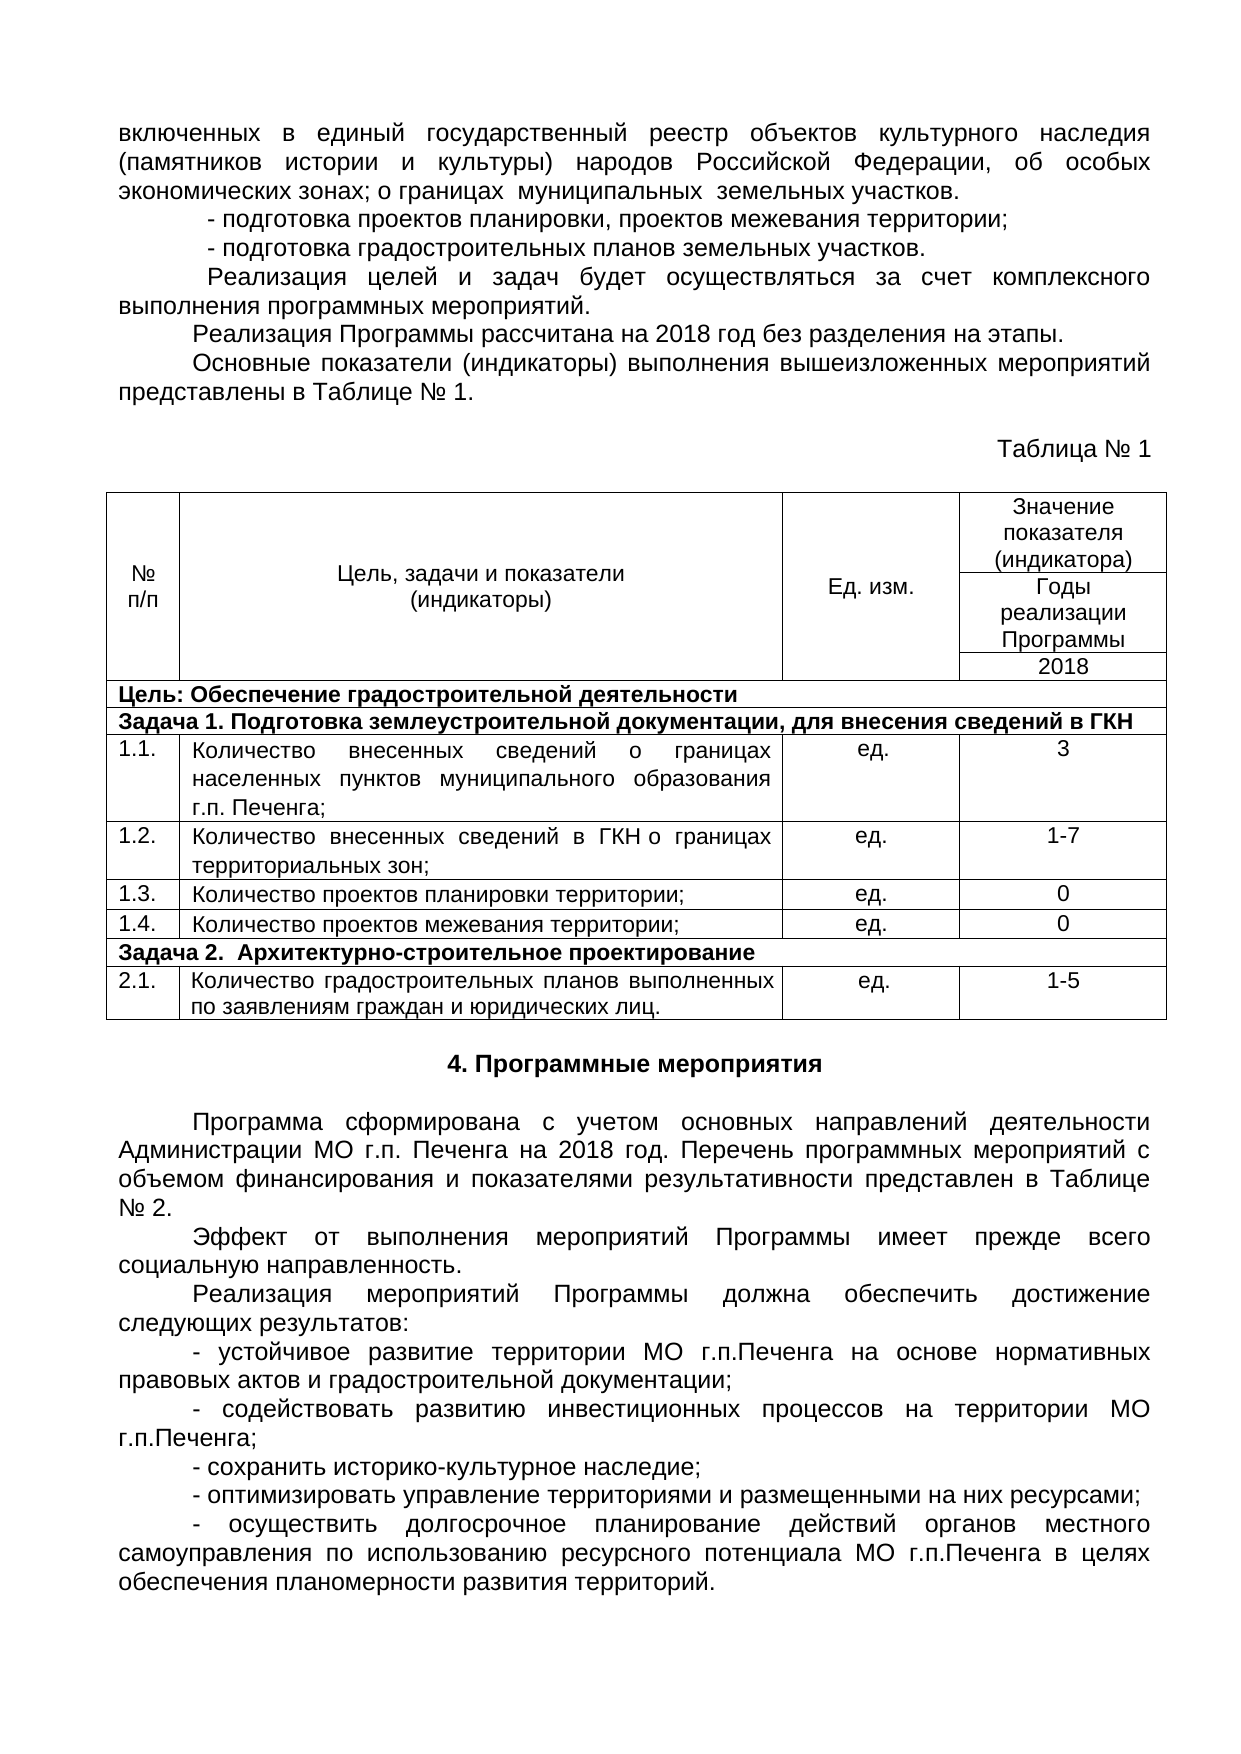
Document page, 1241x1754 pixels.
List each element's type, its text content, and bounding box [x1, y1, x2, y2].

table_cell Цель: Обеспечение градостроительной деятельности [107, 681, 1166, 707]
table_cell 3 [960, 735, 1166, 821]
table_cell ед. [783, 910, 959, 938]
text - оптимизировать управление территориями и размещенными на них ресурсами; [118, 1480, 1152, 1509]
table_cell Задача 1. Подготовка землеустроительной документации, для внесения сведений в ГКН [107, 708, 1166, 734]
text - содействовать развитию инвестиционных процессов на территории МО г.п.Печенга; [118, 1394, 1152, 1452]
table_cell 2018 [960, 653, 1166, 679]
table_cell ед. [783, 967, 959, 1019]
text Реализация целей и задач будет осуществляться за счет комплексного выполнения программных мероприятий. [118, 262, 1152, 319]
text - сохранить историко-культурное наследие; [118, 1452, 1152, 1480]
text - подготовка градостроительных планов земельных участков. [118, 233, 1152, 262]
table_cell ед. [783, 822, 959, 879]
table_cell 1.4. [107, 910, 179, 938]
table_cell 1-5 [960, 967, 1166, 1019]
table_cell 0 [960, 880, 1166, 909]
table_cell Количество градостроительных планов выполненных по заявлениям граждан и юридических лиц. [180, 967, 782, 1019]
text Основные показатели (индикаторы) выполнения вышеизложенных мероприятий представлены в Таблице № 1. [118, 348, 1152, 406]
text - устойчивое развитие территории МО г.п.Печенга на основе нормативных правовых актов и градостроительной документации; [118, 1337, 1152, 1394]
text Программа сформирована с учетом основных направлений деятельности Администрации МО г.п. Печенга на 2018 год. Перечень программных мероприятий с объемом финансирования и показателями результативности представлен в Таблице № 2. [118, 1107, 1152, 1222]
text 4. Программные мероприятия [118, 1049, 1152, 1078]
table_cell Количество внесенных сведений в ГКН о границах территориальных зон; [180, 822, 782, 879]
text Реализация мероприятий Программы должна обеспечить достижение следующих результатов: [118, 1279, 1152, 1337]
table_header Значение показателя (индикатора) [960, 493, 1166, 572]
table_cell Годы реализации Программы [960, 573, 1166, 652]
table_header Ед. изм. [783, 493, 959, 679]
table_cell 1.2. [107, 822, 179, 879]
table_cell ед. [783, 880, 959, 909]
table_cell 0 [960, 910, 1166, 938]
table_header Цель, задачи и показатели (индикаторы) [180, 493, 782, 679]
table_header № п/п [107, 493, 179, 679]
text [118, 118, 1152, 204]
text - подготовка проектов планировки, проектов межевания территории; [118, 204, 1152, 233]
table_cell Количество внесенных сведений о границах населенных пунктов муниципального образования г.п. Печенга; [180, 735, 782, 821]
text Реализация Программы рассчитана на 2018 год без разделения на этапы. [118, 319, 1152, 348]
table_cell 1.3. [107, 880, 179, 909]
text Таблица № 1 [118, 434, 1152, 463]
table_cell 1.1. [107, 735, 179, 821]
text Эффект от выполнения мероприятий Программы имеет прежде всего социальную направленность. [118, 1222, 1152, 1279]
table_cell Количество проектов планировки территории; [180, 880, 782, 909]
table_cell ед. [783, 735, 959, 821]
table_cell 1-7 [960, 822, 1166, 879]
table_cell 2.1. [107, 967, 179, 1019]
table_cell Количество проектов межевания территории; [180, 910, 782, 938]
text - осуществить долгосрочное планирование действий органов местного самоуправления по использованию ресурсного потенциала МО г.п.Печенга в целях обеспечения планомерности развития территорий. [118, 1509, 1152, 1595]
table_cell Задача 2. Архитектурно-строительное проектирование [107, 939, 1166, 966]
